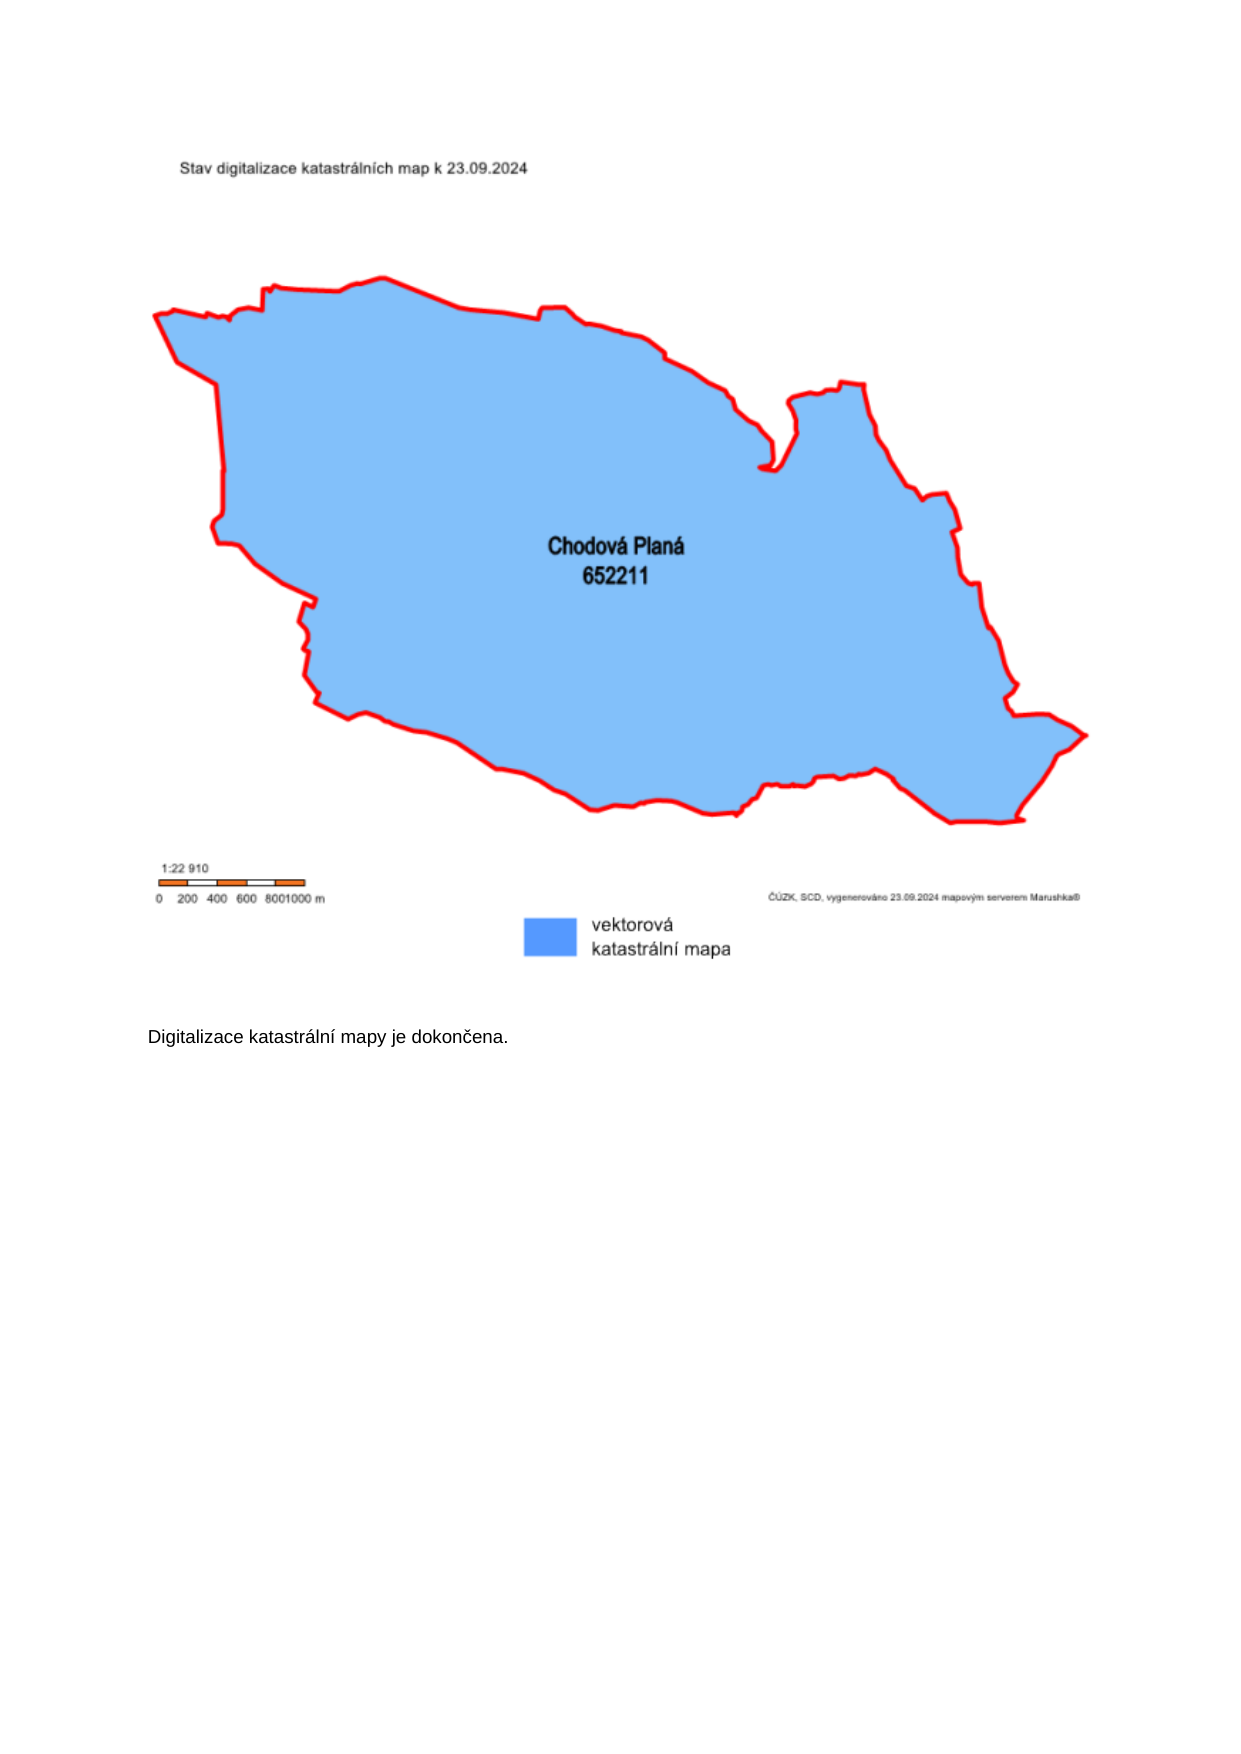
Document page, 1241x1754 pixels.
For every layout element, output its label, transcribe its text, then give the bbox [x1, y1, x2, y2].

picture [147, 147, 1093, 961]
text Digitalizace katastrální mapy je dokončena. [148, 1003, 1093, 1047]
